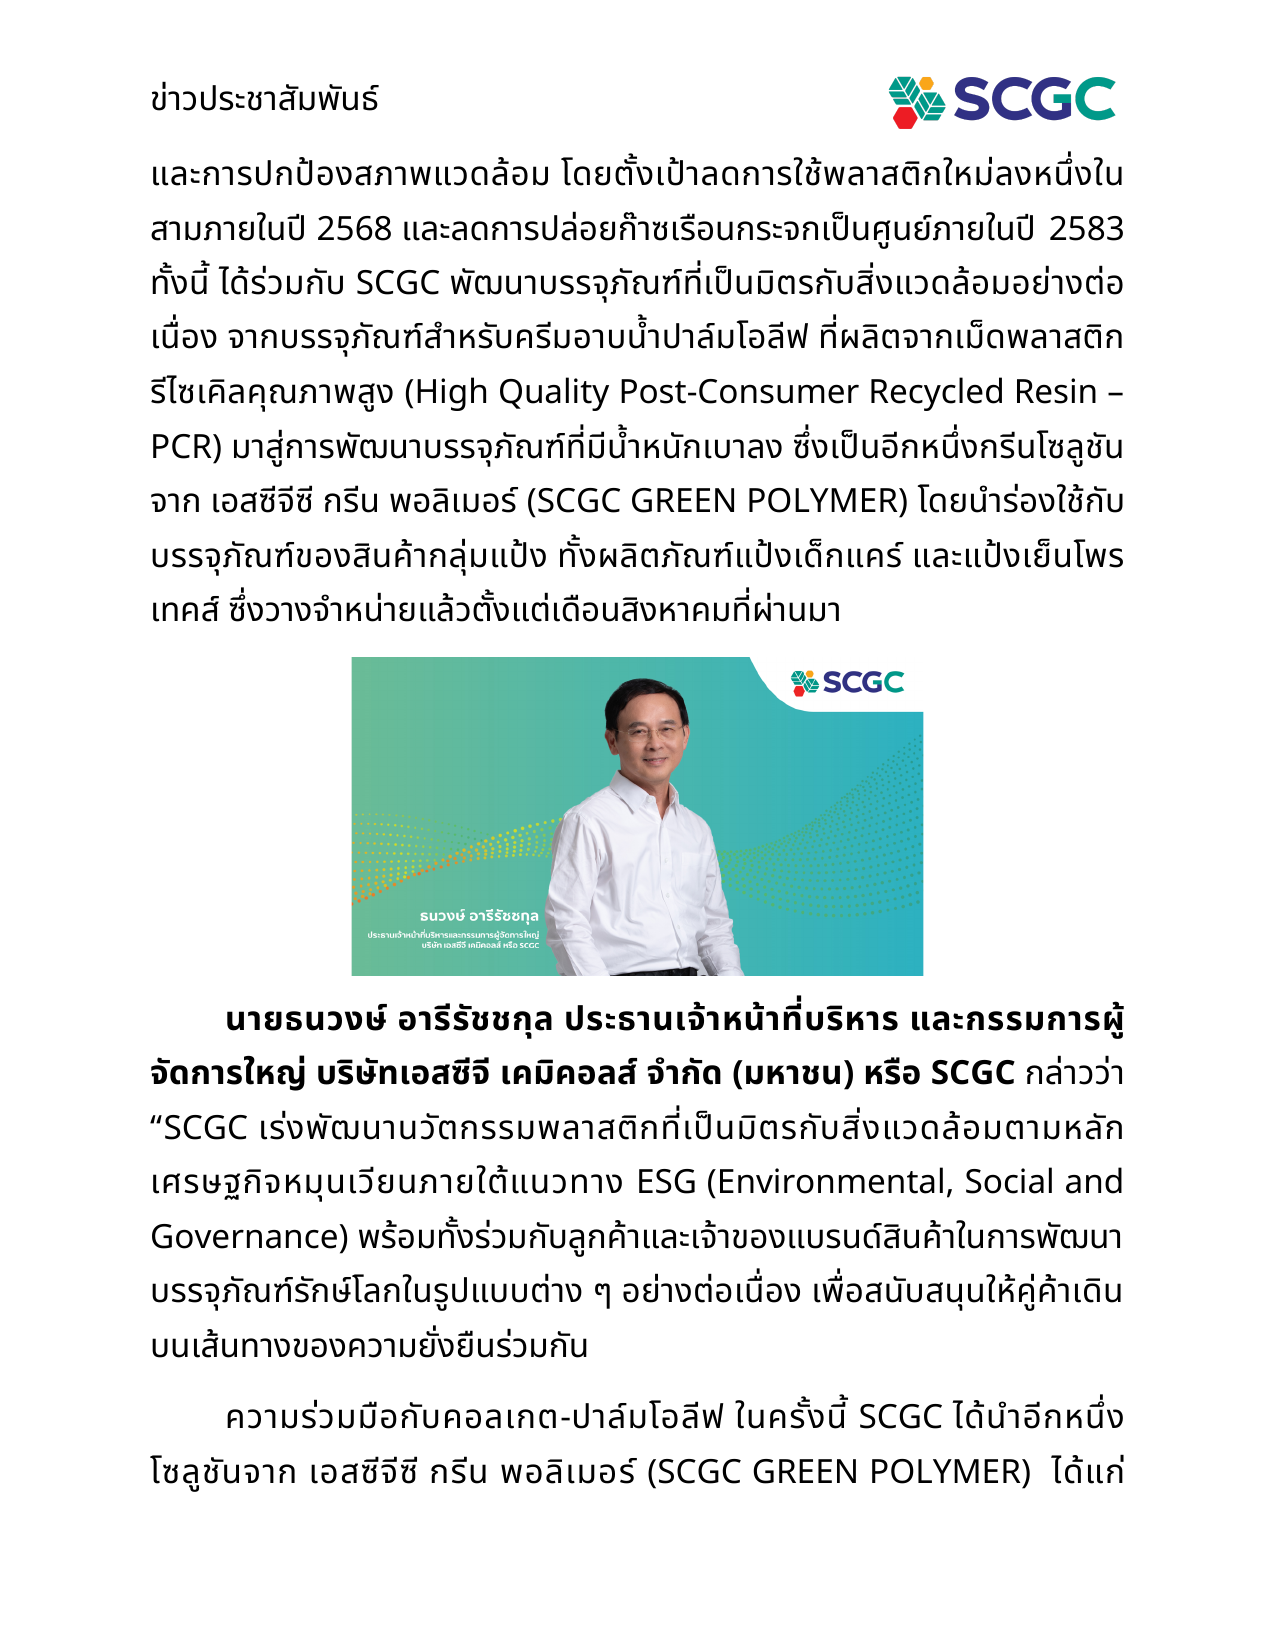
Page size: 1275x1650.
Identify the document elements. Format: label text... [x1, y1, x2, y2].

picture [883, 68, 1128, 135]
picture [351, 657, 924, 976]
text นายธนวงษ์ อารีรัชชกุล ประธานเจ้าหน้าที่บริหาร และกรรมการผู้จัดการใหญ่ บริษัทเอสซีจี เคมิคอลส์ จำกัด (มหาชน) หรือ SCGC กล่าวว่า “SCGC เร่งพัฒนานวัตกรรมพลาสติกที่เป็นมิตรกับสิ่งแวดล้อมตามหลักเศรษฐกิจหมุนเวียนภายใต้แนวทาง ESG (Environmental, Social and Governance) พร้อมทั้งร่วมกับลูกค้าและเจ้าของแบรนด์สินค้าในการพัฒนาบรรจุภัณฑ์รักษ์โลกในรูปแบบต่าง ๆ อย่างต่อเนื่อง เพื่อสนับสนุนให้คู่ค้าเดินบนเส้นทางของความยั่งยืนร่วมกัน [150, 995, 1125, 1372]
